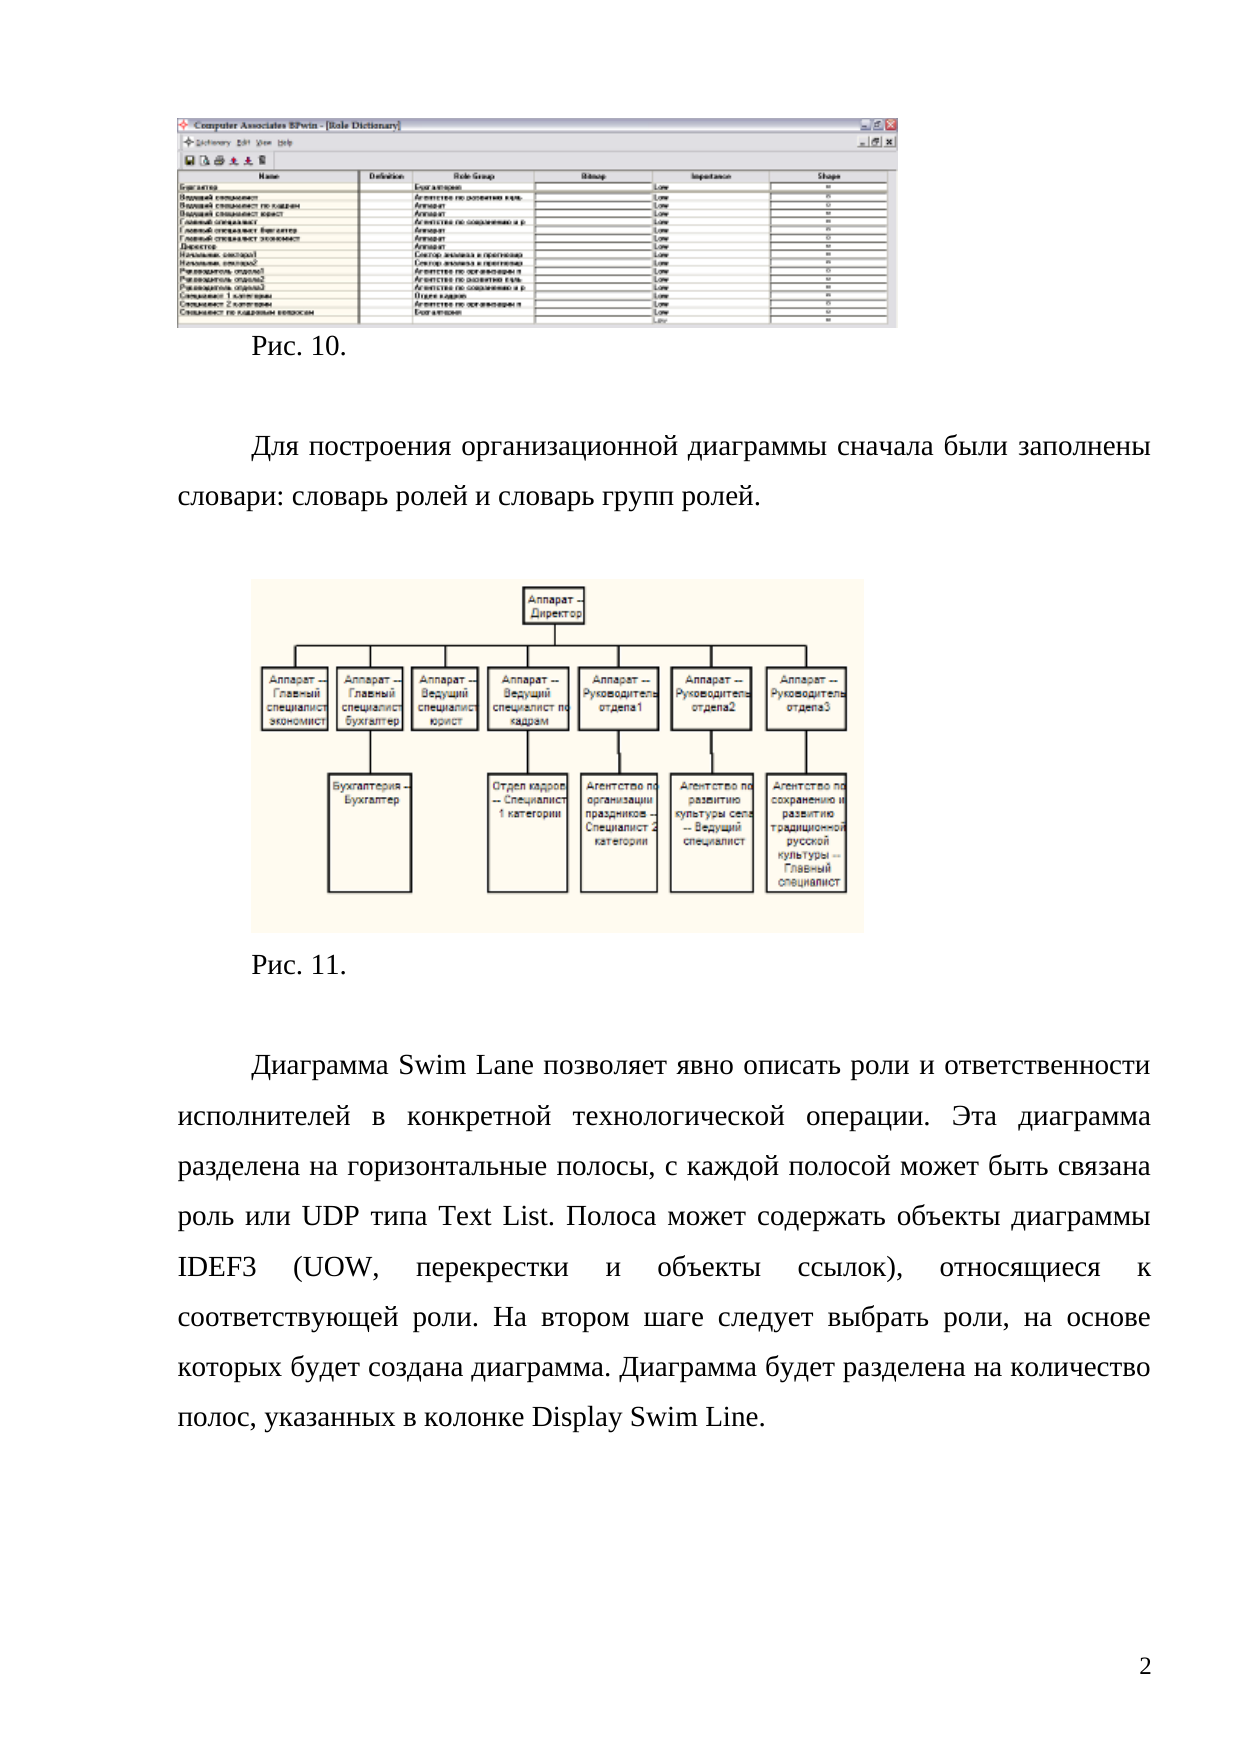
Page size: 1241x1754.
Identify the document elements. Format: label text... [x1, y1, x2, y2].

picture [177, 118, 898, 328]
picture [251, 579, 864, 933]
text Для построения организационной диаграммы сначала были заполнены словари: словарь ролей и словарь групп ролей. [177, 428, 1152, 512]
text Рис. 10. [177, 328, 1152, 361]
text Диаграмма Swim Lane позволяет явно описать роли и ответственности исполнителей в конкретной технологической операции. Эта диаграмма разделена на горизонтальные полосы, с каждой полосой может быть связана роль или UDP типа Text List. Полоса может содержать объекты диаграммы IDEF3 (UOW, перекрестки и объекты ссылок), относящиеся к соответствующей роли. На втором шаге следует выбрать роли, на основе которых будет создана диаграмма. Диаграмма будет разделена на количество полос, указанных в колонке Display Swim Line. [177, 1047, 1152, 1433]
text Рис. 11. [177, 947, 1152, 980]
